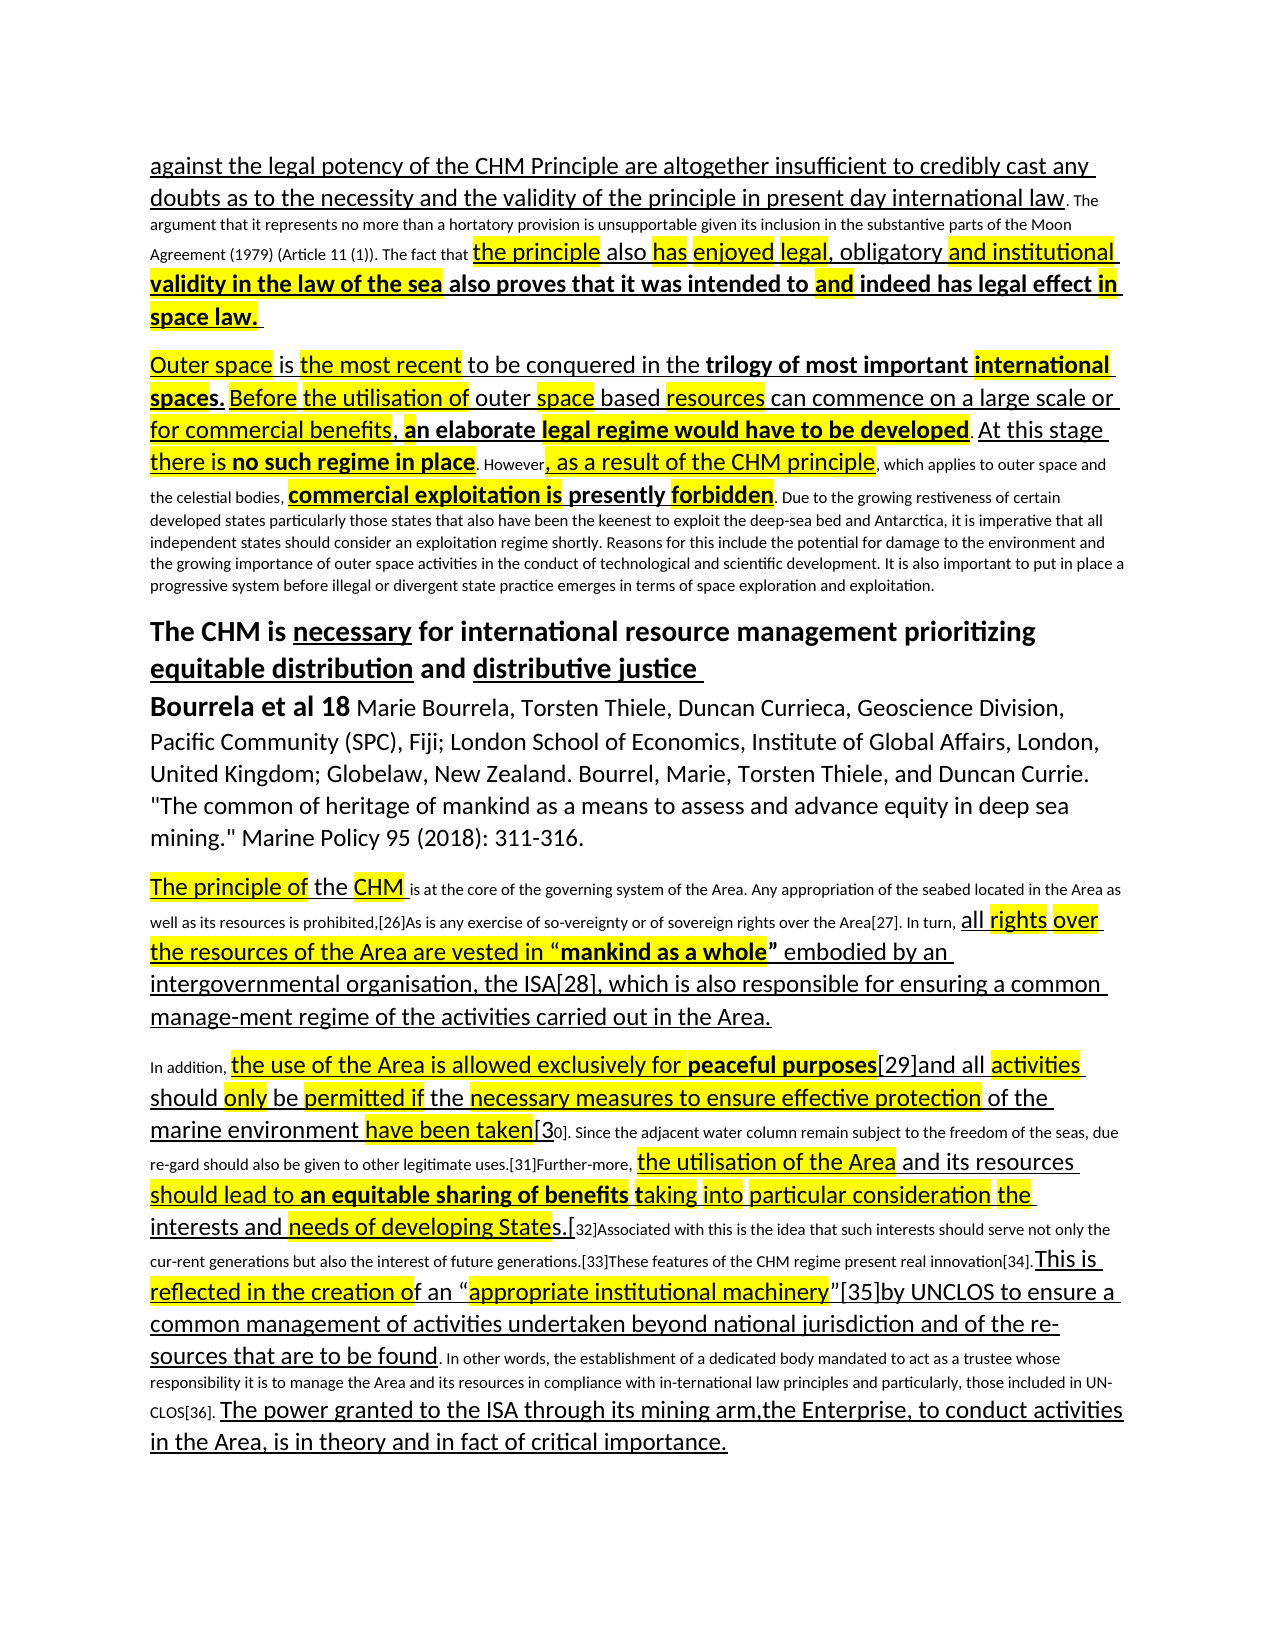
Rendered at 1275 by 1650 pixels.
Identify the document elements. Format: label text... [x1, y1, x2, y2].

text Outer space is the most recent to be conquered in the trilogy of most important international spaces. Before the utilisation of outer space based resources can commence on a large scale or for commercial benefits, an elaborate legal regime would have to be developed. At this stage there is no such regime in place. However, as a result of the CHM principle, which applies to outer space and the celestial bodies, commercial exploitation is presently forbidden. Due to the growing restiveness of certain developed states particularly those states that also have been the keenest to exploit the deep-sea bed and Antarctica, it is imperative that all independent states should consider an exploitation regime shortly. Reasons for this include the potential for damage to the environment and the growing importance of outer space activities in the conduct of technological and scientific development. It is also important to put in place a progressive system before illegal or divergent state practice emerges in terms of space exploration and exploitation. [150, 349, 1125, 595]
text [150, 150, 1125, 331]
text In addition, the use of the Area is allowed exclusively for peaceful purposes[29]and all activities should only be permitted if the necessary measures to ensure effective protection of the marine environment have been taken[30]. Since the adjacent water column remain subject to the freedom of the seas, due re-gard should also be given to other legitimate uses.[31]Further-more, the utilisation of the Area and its resources should lead to an equitable sharing of benefits taking into particular consideration the interests and needs of developing States.[32]Associated with this is the idea that such interests should serve not only the cur-rent generations but also the interest of future generations.[33]These features of the CHM regime present real innovation[34].This is reflected in the creation of an “appropriate institutional machinery”[35]by UNCLOS to ensure a common management of activities undertaken beyond national jurisdiction and of the re-sources that are to be found. In other words, the establishment of a dedicated body mandated to act as a trustee whose responsibility it is to manage the Area and its resources in compliance with in-ternational law principles and particularly, those included in UN-CLOS[36]. The power granted to the ISA through its mining arm,the Enterprise, to conduct activities in the Area, is in theory and in fact of critical importance. [150, 1050, 1125, 1457]
subtitle The CHM is necessary for international resource management prioritizing equitable distribution and distributive justice [150, 613, 1125, 686]
text The principle of the CHM is at the core of the governing system of the Area. Any appropriation of the seabed located in the Area as well as its resources is prohibited,[26]As is any exercise of so-vereignty or of sovereign rights over the Area[27]. In turn, all rights over the resources of the Area are vested in “mankind as a whole” embodied by an intergovernmental organisation, the ISA[28], which is also responsible for ensuring a common manage-ment regime of the activities carried out in the Area. [150, 872, 1125, 1031]
text Bourrela et al 18 Marie Bourrela, Torsten Thiele, Duncan Currieca, Geoscience Division, Pacific Community (SPC), Fiji; London School of Economics, Institute of Global Affairs, London, United Kingdom; Globelaw, New Zealand. Bourrel, Marie, Torsten Thiele, and Duncan Currie. "The common of heritage of mankind as a means to assess and advance equity in deep sea mining." Marine Policy 95 (2018): 311-316. [150, 688, 1125, 853]
